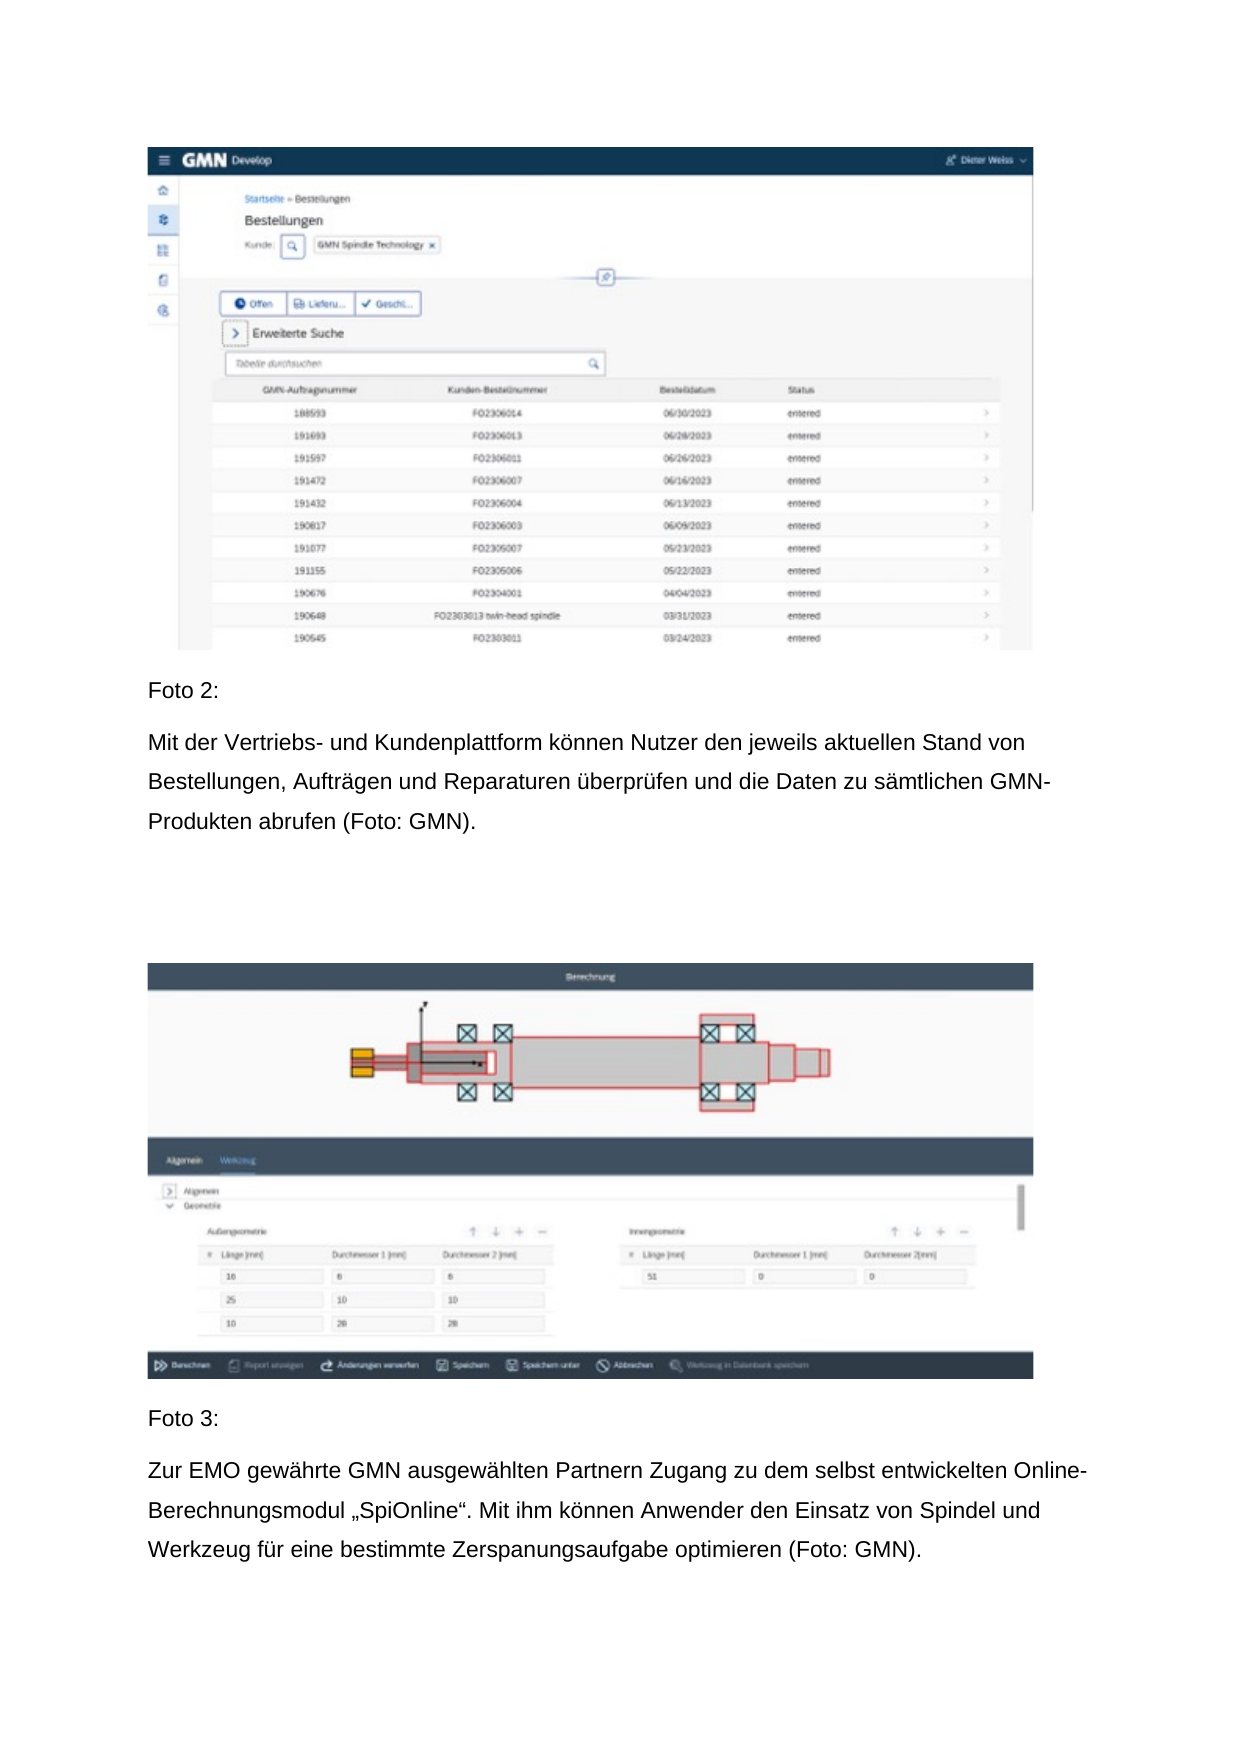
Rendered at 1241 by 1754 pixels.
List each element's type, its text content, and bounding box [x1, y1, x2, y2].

text Foto 3: [148, 1405, 1093, 1432]
text Zur EMO gewährte GMN ausgewählten Partnern Zugang zu dem selbst entwickelten Online-Berechnungsmodul „SpiOnline“. Mit ihm können Anwender den Einsatz von Spindel und Werkzeug für eine bestimmte Zerspanungsaufgabe optimieren (Foto: GMN). [148, 1457, 1093, 1563]
picture [147, 963, 1034, 1379]
text Mit der Vertriebs- und Kundenplattform können Nutzer den jeweils aktuellen Stand von Bestellungen, Aufträgen und Reparaturen überprüfen und die Daten zu sämtlichen GMN-Produkten abrufen (Foto: GMN). [148, 729, 1093, 834]
text Foto 2: [148, 677, 1093, 703]
picture [147, 147, 1034, 650]
